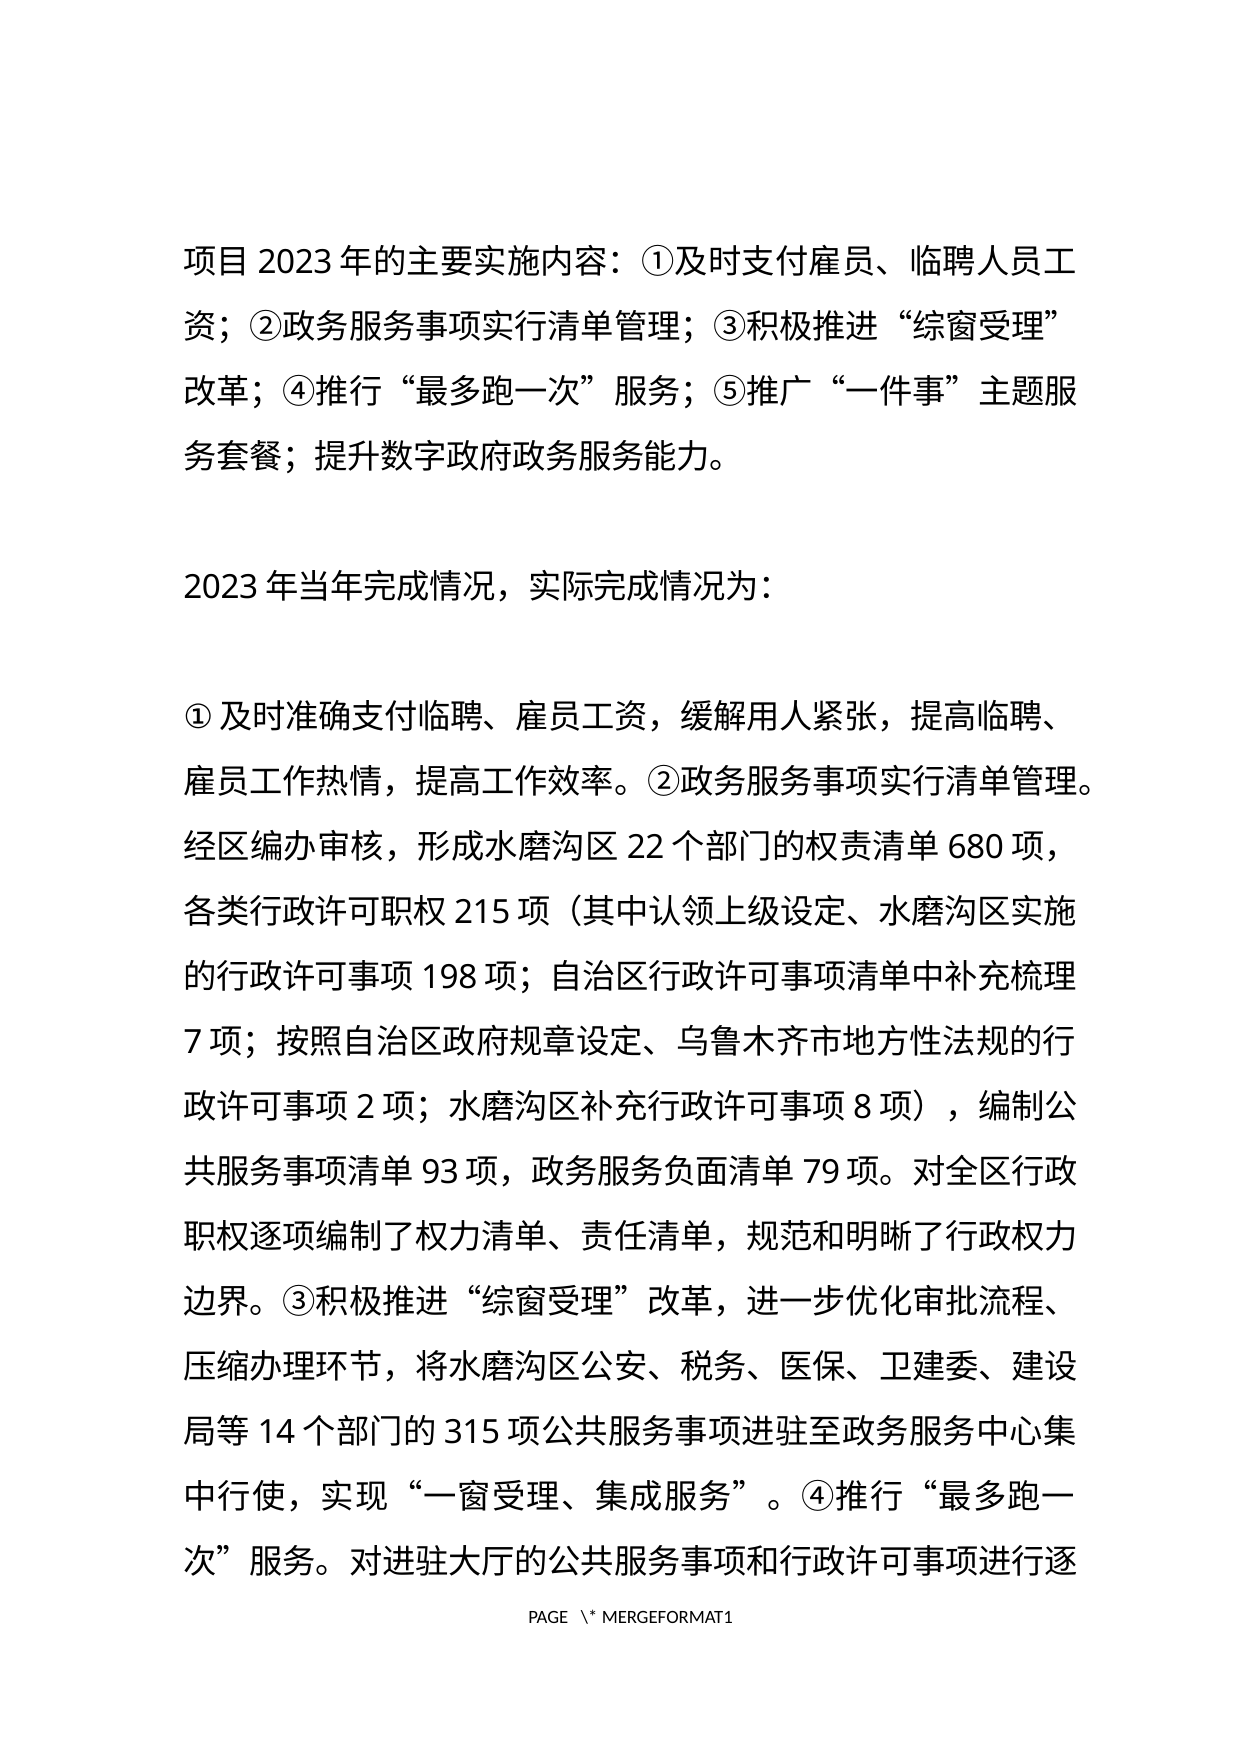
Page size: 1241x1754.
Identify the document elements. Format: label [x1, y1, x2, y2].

text [183, 162, 1078, 1592]
